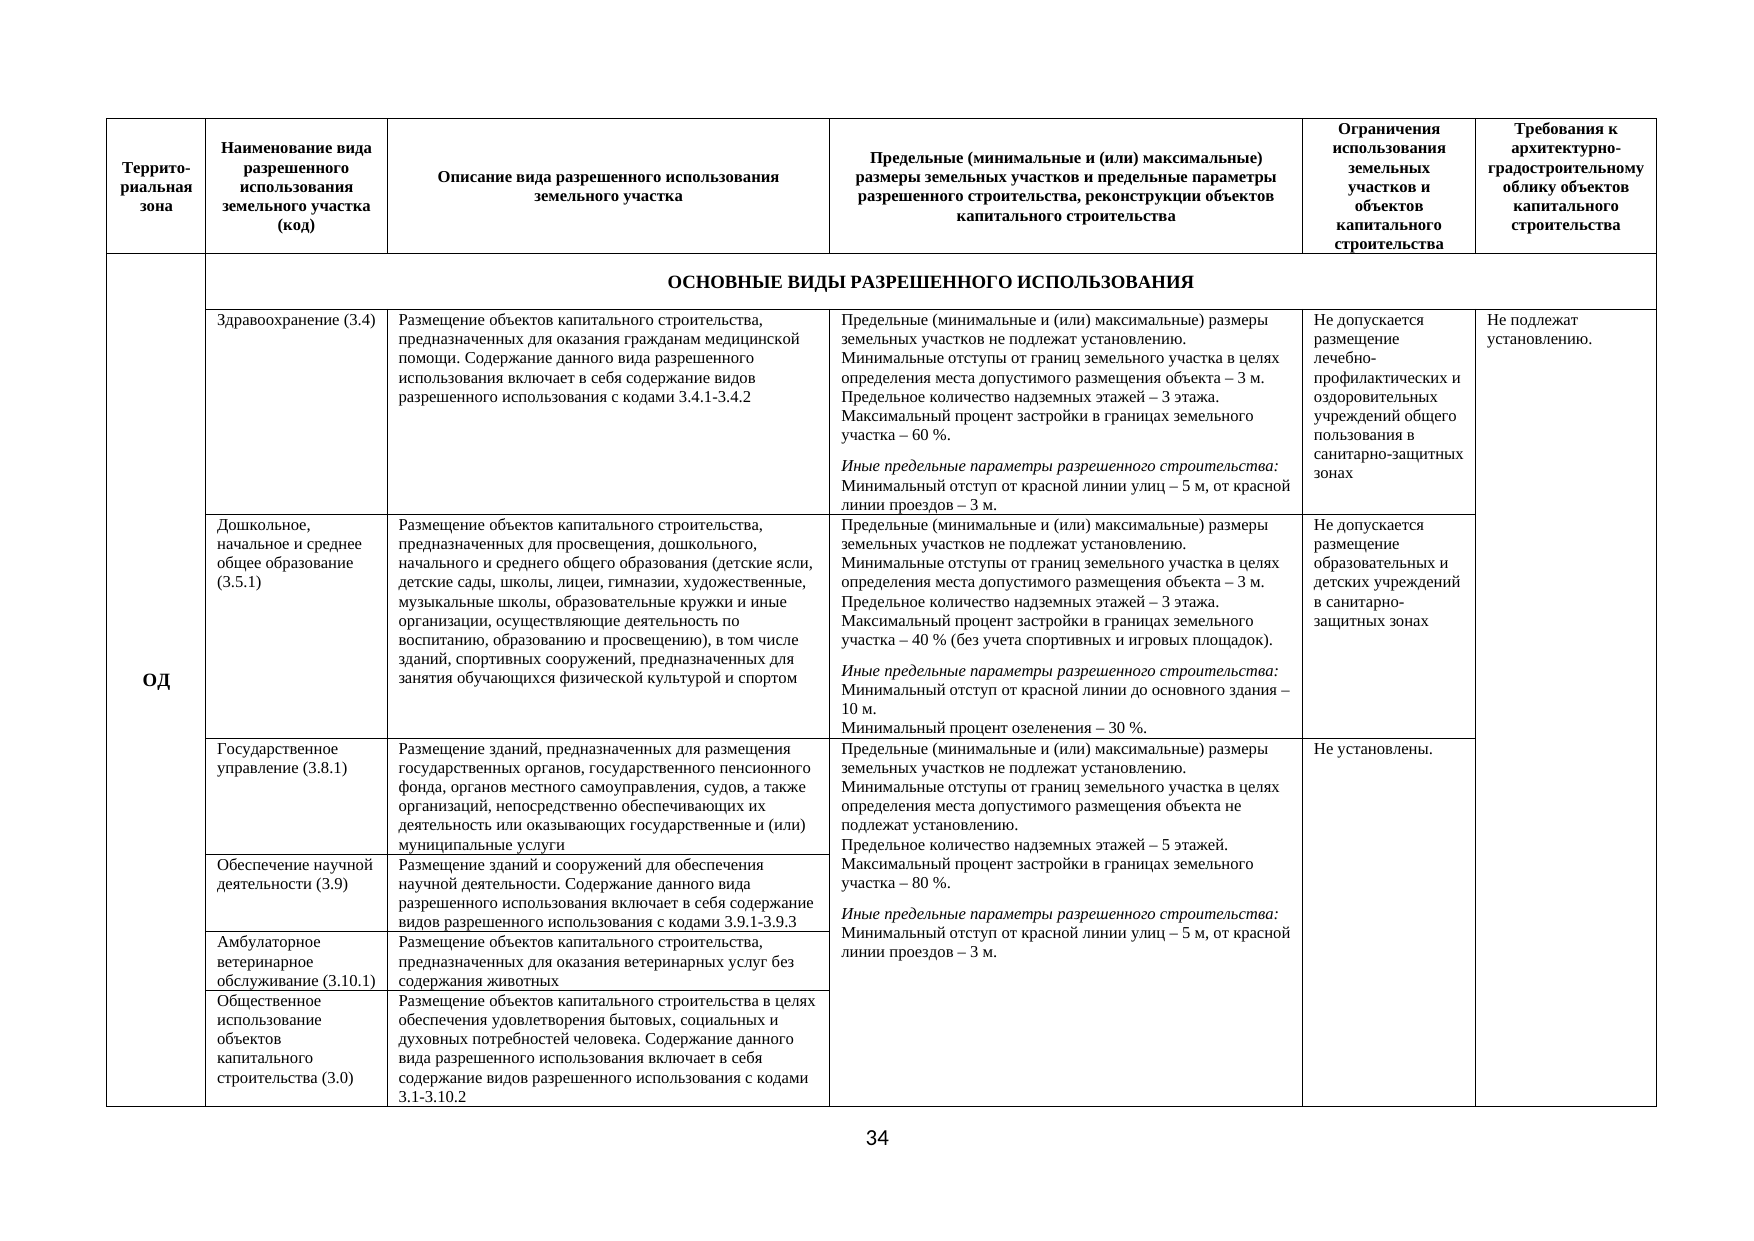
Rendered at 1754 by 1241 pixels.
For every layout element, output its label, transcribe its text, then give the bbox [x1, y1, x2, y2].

table_cell Здравоохранение (3.4) [206, 310, 387, 514]
table_header Наименование вида разрешенного использования земельного участка (код) [206, 119, 387, 253]
table_cell Не подлежат установлению. [1476, 310, 1656, 1106]
table_cell Не установлены. [1303, 739, 1475, 1106]
table_cell Предельные (минимальные и (или) максимальные) размеры земельных участков не подлежат установлению. Минимальные отступы от границ земельного участка в целях определения места допустимого размещения объекта – 3 м. Предельное количество надземных этажей – 3 этажа. Максимальный процент застройки в границах земельного участка – 40 % (без учета спортивных и игровых площадок). Иные предельные параметры разрешенного строительства: Минимальный отступ от красной линии до основного здания – 10 м. Минимальный процент озеленения – 30 %. [830, 515, 1302, 737]
table_cell Обеспечение научной деятельности (3.9) [206, 855, 387, 931]
table_cell Государственное управление (3.8.1) [206, 739, 387, 853]
table_cell Не допускается размещение лечебно-профилактических и оздоровительных учреждений общего пользования в санитарно-защитных зонах [1303, 310, 1475, 514]
table_cell Не допускается размещение образовательных и детских учреждений в санитарно-защитных зонах [1303, 515, 1475, 737]
table_cell Общественное использование объектов капитального строительства (3.0) [206, 991, 387, 1106]
table_cell Дошкольное, начальное и среднее общее образование (3.5.1) [206, 515, 387, 737]
table_cell ОСНОВНЫЕ ВИДЫ РАЗРЕШЕННОГО ИСПОЛЬЗОВАНИЯ [206, 254, 1656, 309]
table_cell Размещение объектов капитального строительства, предназначенных для оказания ветеринарных услуг без содержания животных [388, 932, 829, 990]
table_cell Предельные (минимальные и (или) максимальные) размеры земельных участков не подлежат установлению. Минимальные отступы от границ земельного участка в целях определения места допустимого размещения объекта – 3 м. Предельное количество надземных этажей – 3 этажа. Максимальный процент застройки в границах земельного участка – 60 %. Иные предельные параметры разрешенного строительства: Минимальный отступ от красной линии улиц – 5 м, от красной линии проездов – 3 м. [830, 310, 1302, 514]
table_cell ОД [107, 254, 205, 1106]
table_header Террито-риальная зона [107, 119, 205, 253]
table_cell Размещение зданий, предназначенных для размещения государственных органов, государственного пенсионного фонда, органов местного самоуправления, судов, а также организаций, непосредственно обеспечивающих их деятельность или оказывающих государственные и (или) муниципальные услуги [388, 739, 829, 853]
table_header Предельные (минимальные и (или) максимальные) размеры земельных участков и предельные параметры разрешенного строительства, реконструкции объектов капитального строительства [830, 119, 1302, 253]
table_header Требования к архитектурно-градостроительному облику объектов капитального строительства [1476, 119, 1656, 253]
table_cell Амбулаторное ветеринарное обслуживание (3.10.1) [206, 932, 387, 990]
table_header Описание вида разрешенного использования земельного участка [388, 119, 829, 253]
table_header Ограничения использования земельных участков и объектов капитального строительства [1303, 119, 1475, 253]
table_cell Размещение объектов капитального строительства, предназначенных для оказания гражданам медицинской помощи. Содержание данного вида разрешенного использования включает в себя содержание видов разрешенного использования с кодами 3.4.1-3.4.2 [388, 310, 829, 514]
table_cell Размещение объектов капитального строительства, предназначенных для просвещения, дошкольного, начального и среднего общего образования (детские ясли, детские сады, школы, лицеи, гимназии, художественные, музыкальные школы, образовательные кружки и иные организации, осуществляющие деятельность по воспитанию, образованию и просвещению), в том числе зданий, спортивных сооружений, предназначенных для занятия обучающихся физической культурой и спортом [388, 515, 829, 737]
table_cell Размещение объектов капитального строительства в целях обеспечения удовлетворения бытовых, социальных и духовных потребностей человека. Содержание данного вида разрешенного использования включает в себя содержание видов разрешенного использования с кодами 3.1-3.10.2 [388, 991, 829, 1106]
table_cell Размещение зданий и сооружений для обеспечения научной деятельности. Содержание данного вида разрешенного использования включает в себя содержание видов разрешенного использования с кодами 3.9.1-3.9.3 [388, 855, 829, 931]
